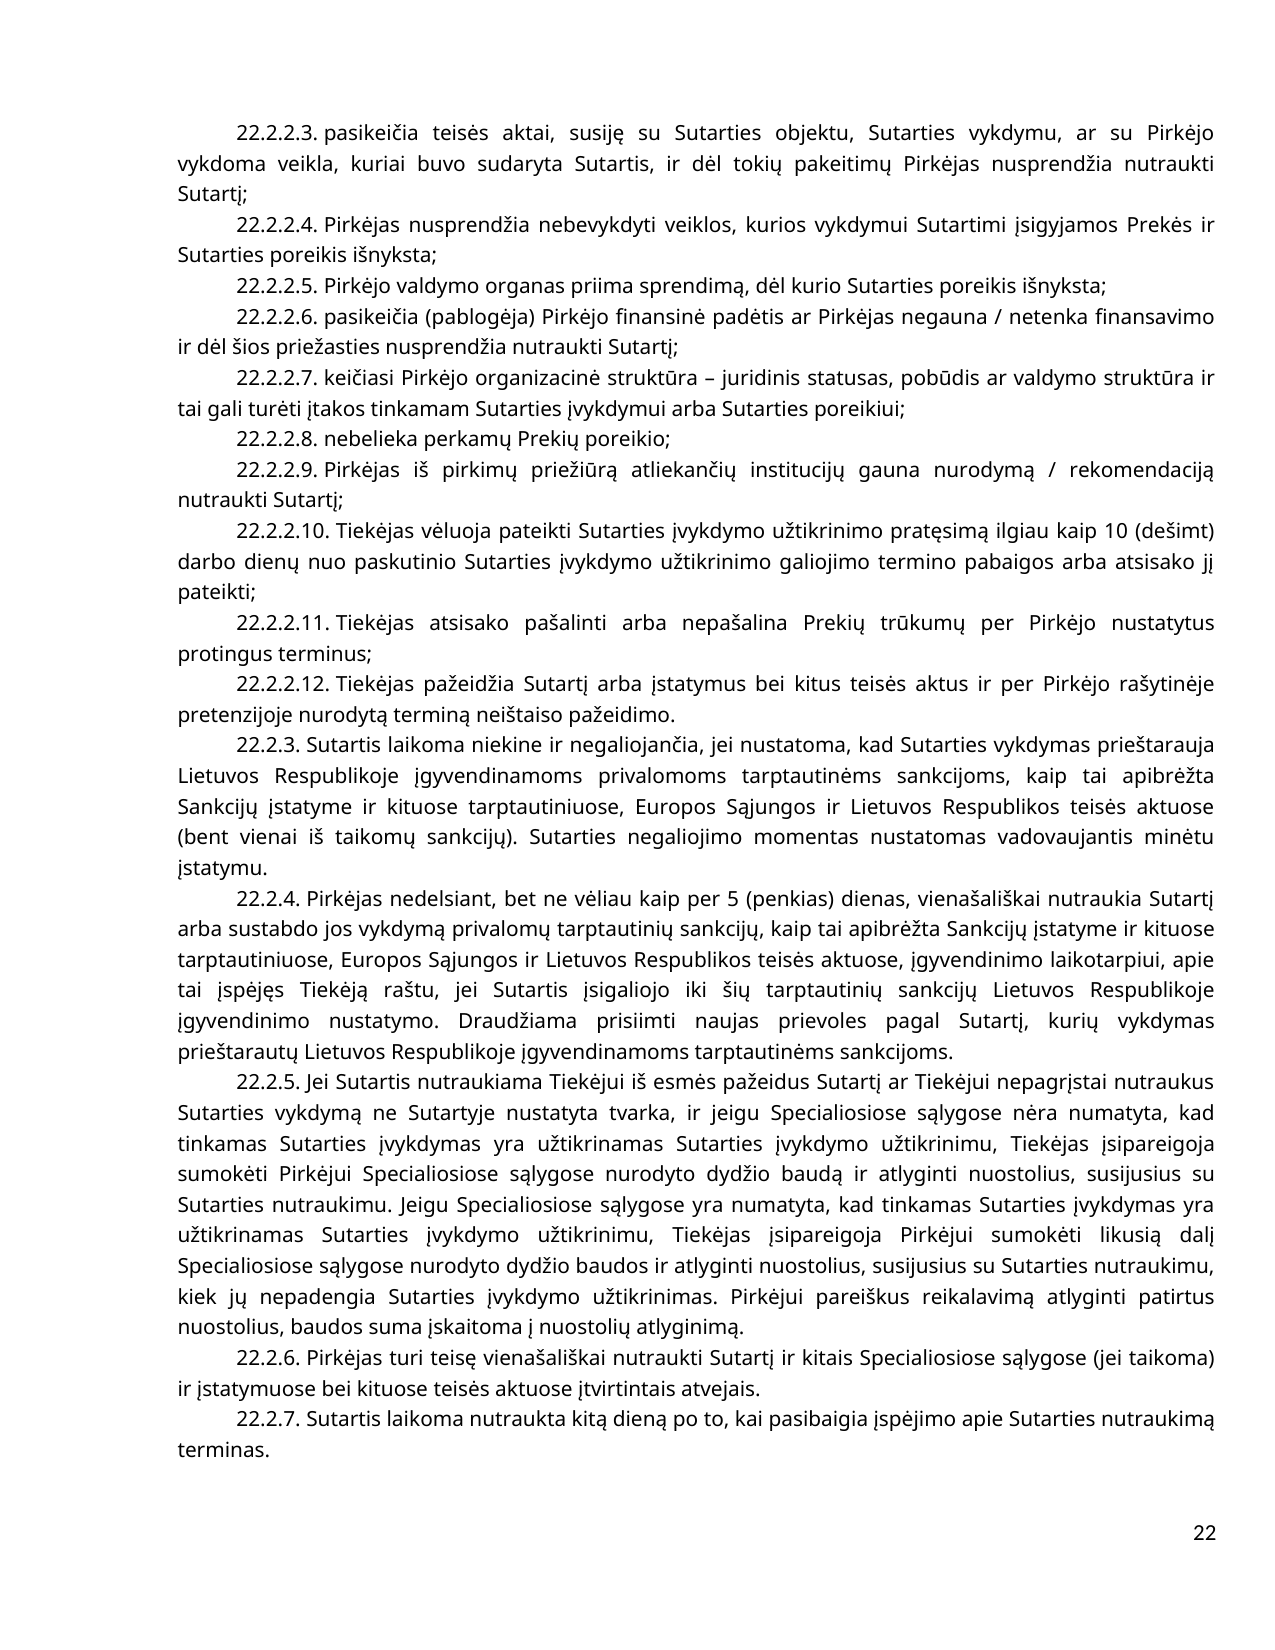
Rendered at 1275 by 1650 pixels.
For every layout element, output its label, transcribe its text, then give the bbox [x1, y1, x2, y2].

list Jei Sutartis nutraukiama Tiekėjui iš esmės pažeidus Sutartį ar Tiekėjui nepagrįstai nutraukus Sutarties vykdymą ne Sutartyje nustatyta tvarka, ir jeigu Specialiosiose sąlygose nėra numatyta, kad tinkamas Sutarties įvykdymas yra užtikrinamas Sutarties įvykdymo užtikrinimu, Tiekėjas įsipareigoja sumokėti Pirkėjui Specialiosiose sąlygose nurodyto dydžio baudą ir atlyginti nuostolius, susijusius su Sutarties nutraukimu. Jeigu Specialiosiose sąlygose yra numatyta, kad tinkamas Sutarties įvykdymas yra užtikrinamas Sutarties įvykdymo užtikrinimu, Tiekėjas įsipareigoja Pirkėjui sumokėti likusią dalį Specialiosiose sąlygose nurodyto dydžio baudos ir atlyginti nuostolius, susijusius su Sutarties nutraukimu, kiek jų nepadengia Sutarties įvykdymo užtikrinimas. Pirkėjui pareiškus reikalavimą atlyginti patirtus nuostolius, baudos suma įskaitoma į nuostolių atlyginimą. [177, 1067, 1216, 1341]
list nebelieka perkamų Prekių poreikio; [177, 424, 1216, 453]
list Sutartis laikoma niekine ir negaliojančia, jei nustatoma, kad Sutarties vykdymas prieštarauja Lietuvos Respublikoje įgyvendinamoms privalomoms tarptautinėms sankcijoms, kaip tai apibrėžta Sankcijų įstatyme ir kituose tarptautiniuose, Europos Sąjungos ir Lietuvos Respublikos teisės aktuose (bent vienai iš taikomų sankcijų). Sutarties negaliojimo momentas nustatomas vadovaujantis minėtu įstatymu. [177, 731, 1216, 882]
list Pirkėjas nusprendžia nebevykdyti veiklos, kurios vykdymui Sutartimi įsigyjamos Prekės ir Sutarties poreikis išnyksta; [177, 210, 1216, 269]
list Pirkėjas turi teisę vienašališkai nutraukti Sutartį ir kitais Specialiosiose sąlygose (jei taikoma) ir įstatymuose bei kituose teisės aktuose įtvirtintais atvejais. [177, 1343, 1216, 1402]
list pasikeičia teisės aktai, susiję su Sutarties objektu, Sutarties vykdymu, ar su Pirkėjo vykdoma veikla, kuriai buvo sudaryta Sutartis, ir dėl tokių pakeitimų Pirkėjas nusprendžia nutraukti Sutartį; [177, 118, 1216, 208]
list keičiasi Pirkėjo organizacinė struktūra – juridinis statusas, pobūdis ar valdymo struktūra ir tai gali turėti įtakos tinkamam Sutarties įvykdymui arba Sutarties poreikiui; [177, 363, 1216, 422]
list Sutartis laikoma nutraukta kitą dieną po to, kai pasibaigia įspėjimo apie Sutarties nutraukimą terminas. [177, 1404, 1216, 1463]
list Tiekėjas vėluoja pateikti Sutarties įvykdymo užtikrinimo pratęsimą ilgiau kaip 10 (dešimt) darbo dienų nuo paskutinio Sutarties įvykdymo užtikrinimo galiojimo termino pabaigos arba atsisako jį pateikti; [177, 516, 1216, 606]
list Pirkėjas nedelsiant, bet ne vėliau kaip per 5 (penkias) dienas, vienašališkai nutraukia Sutartį arba sustabdo jos vykdymą privalomų tarptautinių sankcijų, kaip tai apibrėžta Sankcijų įstatyme ir kituose tarptautiniuose, Europos Sąjungos ir Lietuvos Respublikos teisės aktuose, įgyvendinimo laikotarpiui, apie tai įspėjęs Tiekėją raštu, jei Sutartis įsigaliojo iki šių tarptautinių sankcijų Lietuvos Respublikoje įgyvendinimo nustatymo. Draudžiama prisiimti naujas prievoles pagal Sutartį, kurių vykdymas prieštarautų Lietuvos Respublikoje įgyvendinamoms tarptautinėms sankcijoms. [177, 884, 1216, 1065]
list pasikeičia (pablogėja) Pirkėjo finansinė padėtis ar Pirkėjas negauna / netenka finansavimo ir dėl šios priežasties nusprendžia nutraukti Sutartį; [177, 302, 1216, 361]
list Pirkėjas iš pirkimų priežiūrą atliekančių institucijų gauna nurodymą / rekomendaciją nutraukti Sutartį; [177, 455, 1216, 514]
list Tiekėjas atsisako pašalinti arba nepašalina Prekių trūkumų per Pirkėjo nustatytus protingus terminus; [177, 608, 1216, 667]
list Pirkėjo valdymo organas priima sprendimą, dėl kurio Sutarties poreikis išnyksta; [177, 271, 1216, 300]
list Tiekėjas pažeidžia Sutartį arba įstatymus bei kitus teisės aktus ir per Pirkėjo rašytinėje pretenzijoje nurodytą terminą neištaiso pažeidimo. [177, 669, 1216, 728]
